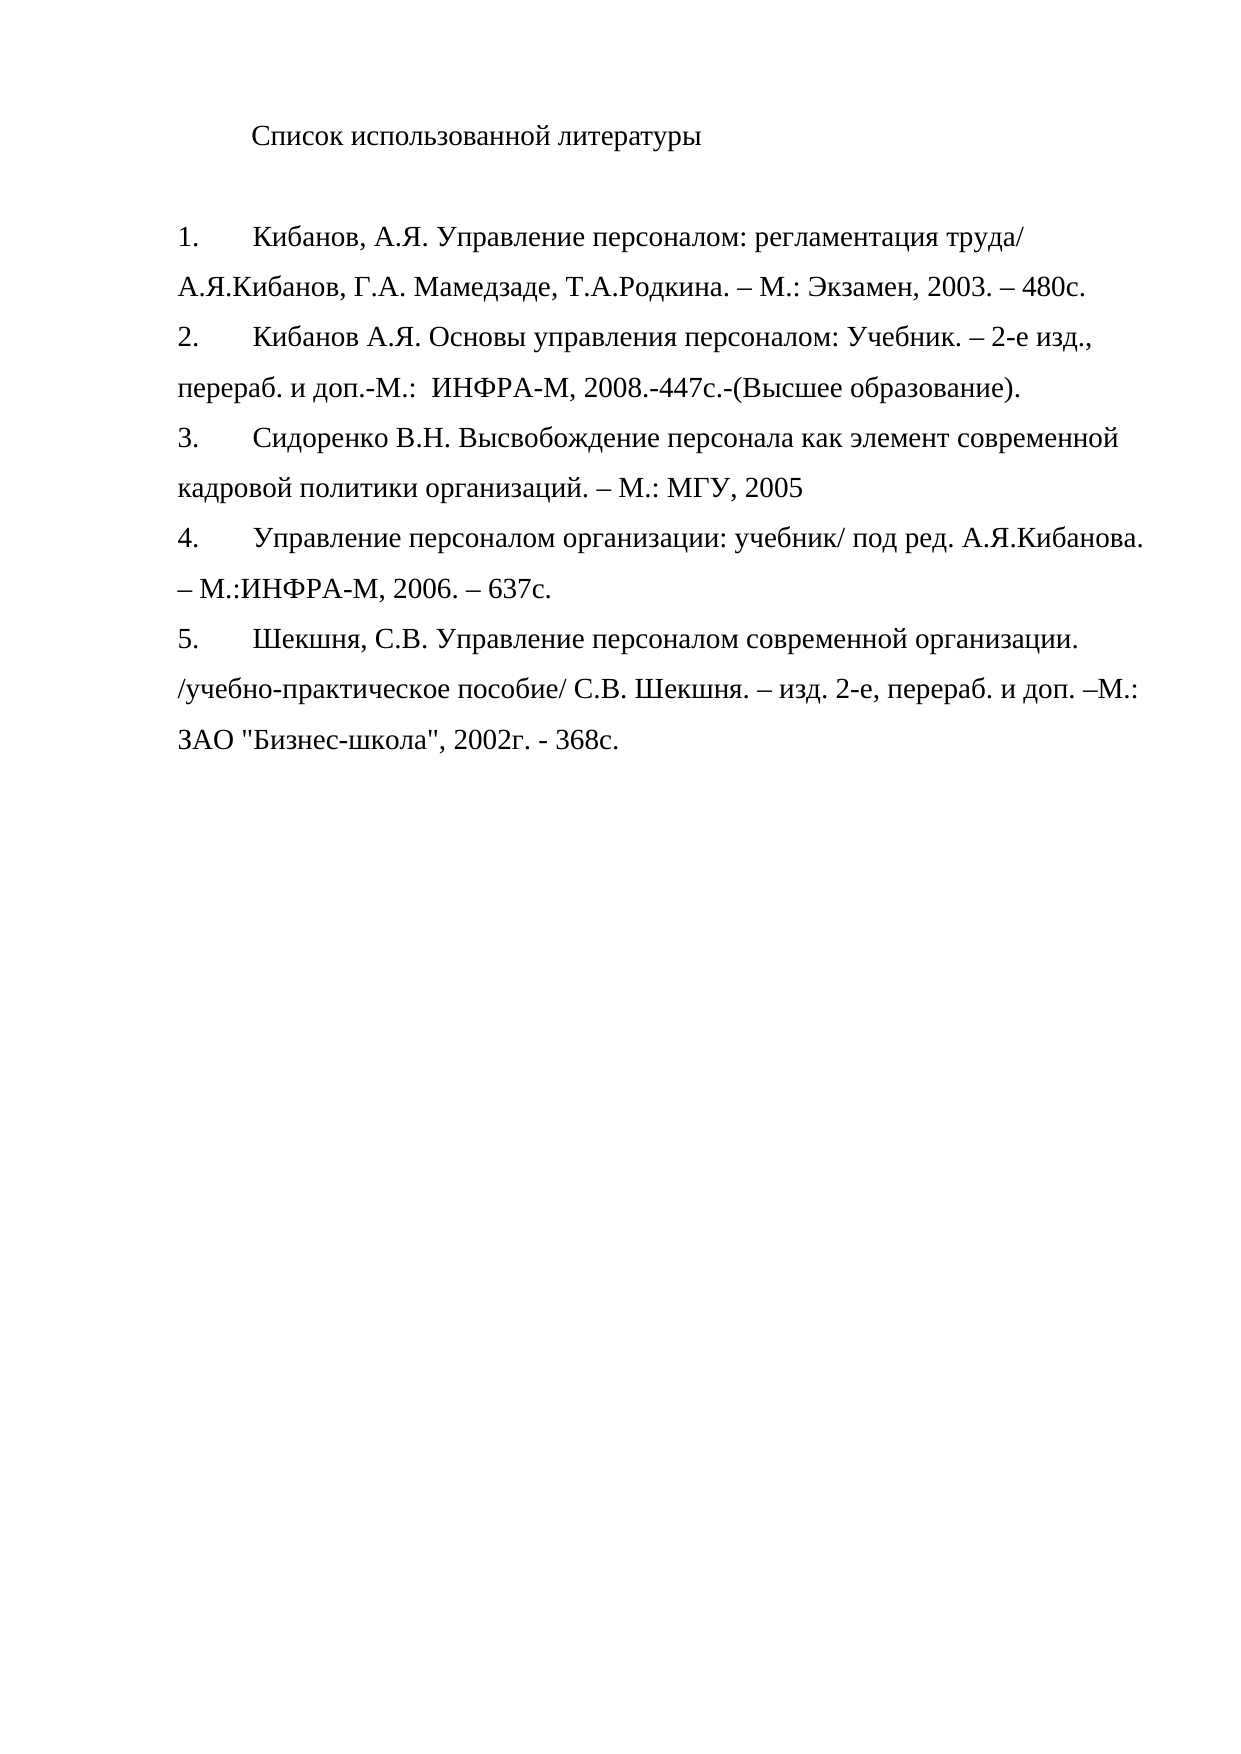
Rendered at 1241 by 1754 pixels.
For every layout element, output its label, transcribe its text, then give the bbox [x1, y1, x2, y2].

list Шекшня, С.В. Управление персоналом современной организации. /учебно-практическое пособие/ С.В. Шекшня. – изд. 2-е, перераб. и доп. –М.: ЗАО "Бизнес-школа", 2002г. - 368с. [177, 621, 1152, 755]
list Кибанов, А.Я. Управление персоналом: регламентация труда/ А.Я.Кибанов, Г.А. Мамедзаде, Т.А.Родкина. – М.: Экзамен, 2003. – 480с. [177, 219, 1152, 303]
list Управление персоналом организации: учебник/ под ред. А.Я.Кибанова. – М.:ИНФРА-М, 2006. – 637с. [177, 521, 1152, 604]
subtitle Список использованной литературы [177, 118, 1152, 152]
list Кибанов А.Я. Основы управления персоналом: Учебник. – 2-е изд., перераб. и доп.-М.: ИНФРА-М, 2008.-447с.-(Высшее образование). [177, 319, 1152, 403]
list Сидоренко В.Н. Высвобождение персонала как элемент современной кадровой политики организаций. – М.: МГУ, 2005 [177, 420, 1152, 504]
